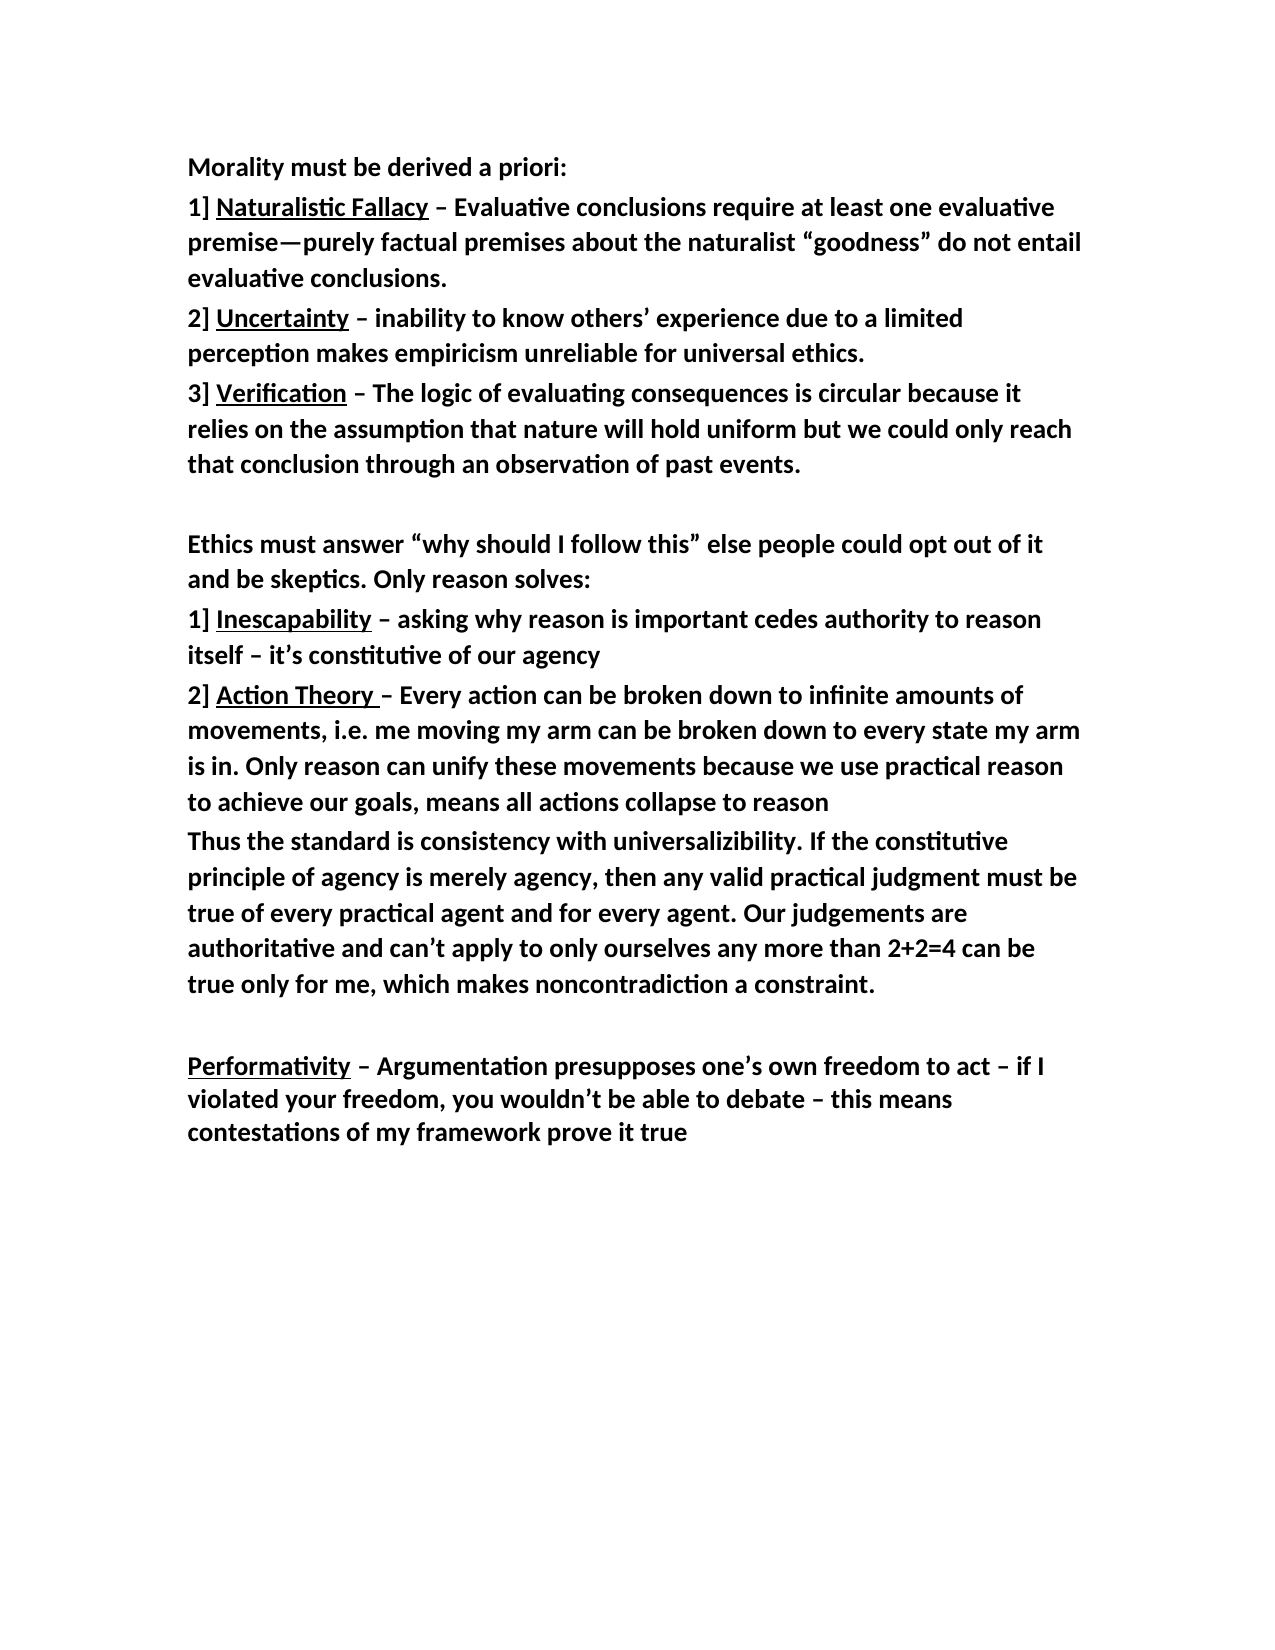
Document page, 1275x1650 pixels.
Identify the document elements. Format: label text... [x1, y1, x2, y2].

subtitle 2] Uncertainty – inability to know others’ experience due to a limited perception makes empiricism unreliable for universal ethics. [187, 301, 1087, 369]
subtitle Performativity – Argumentation presupposes one’s own freedom to act – if I violated your freedom, you wouldn’t be able to debate – this means contestations of my framework prove it true [187, 1049, 1087, 1149]
subtitle 2] Action Theory – Every action can be broken down to infinite amounts of movements, i.e. me moving my arm can be broken down to every state my arm is in. Only reason can unify these movements because we use practical reason to achieve our goals, means all actions collapse to reason [187, 678, 1087, 818]
subtitle 3] Verification – The logic of evaluating consequences is circular because it relies on the assumption that nature will hold uniform but we could only reach that conclusion through an observation of past events. [187, 376, 1087, 481]
subtitle Morality must be derived a priori: [187, 150, 1087, 183]
subtitle Thus the standard is consistency with universalizibility. If the constitutive principle of agency is merely agency, then any valid practical judgment must be true of every practical agent and for every agent. Our judgements are authoritative and can’t apply to only ourselves any more than 2+2=4 can be true only for me, which makes noncontradiction a constraint. [187, 824, 1087, 1000]
subtitle 1] Inescapability – asking why reason is important cedes authority to reason itself – it’s constitutive of our agency [187, 602, 1087, 671]
subtitle Ethics must answer “why should I follow this” else people could opt out of it and be skeptics. Only reason solves: [187, 527, 1087, 596]
subtitle 1] Naturalistic Fallacy – Evaluative conclusions require at least one evaluative premise—purely factual premises about the naturalist “goodness” do not entail evaluative conclusions. [187, 190, 1087, 294]
